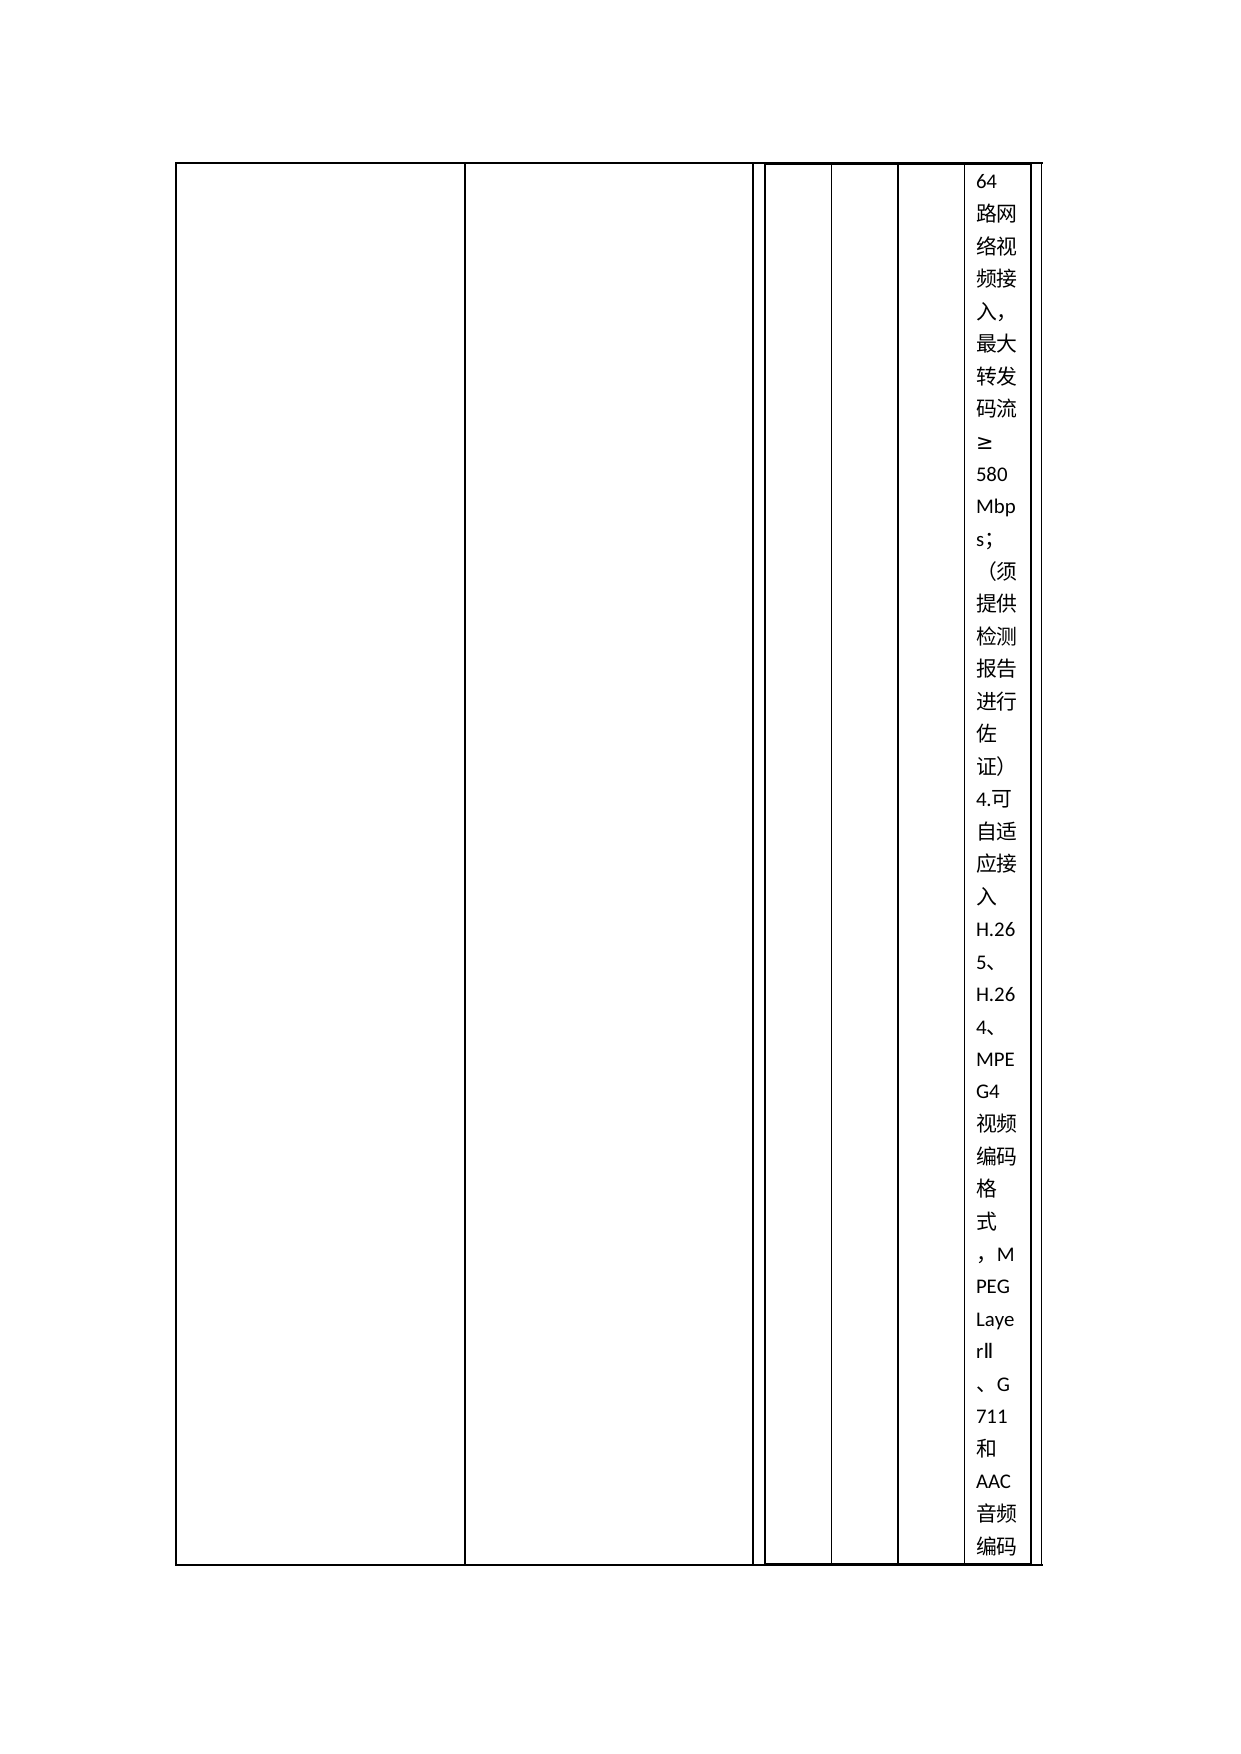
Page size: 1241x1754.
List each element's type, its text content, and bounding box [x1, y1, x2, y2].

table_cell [965, 165, 1030, 1563]
table_cell [177, 164, 464, 1564]
table_cell 1 [466, 164, 752, 1564]
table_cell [766, 165, 831, 1563]
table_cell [832, 165, 897, 1563]
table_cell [899, 165, 964, 1563]
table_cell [1032, 164, 1041, 1564]
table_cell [754, 164, 764, 1564]
